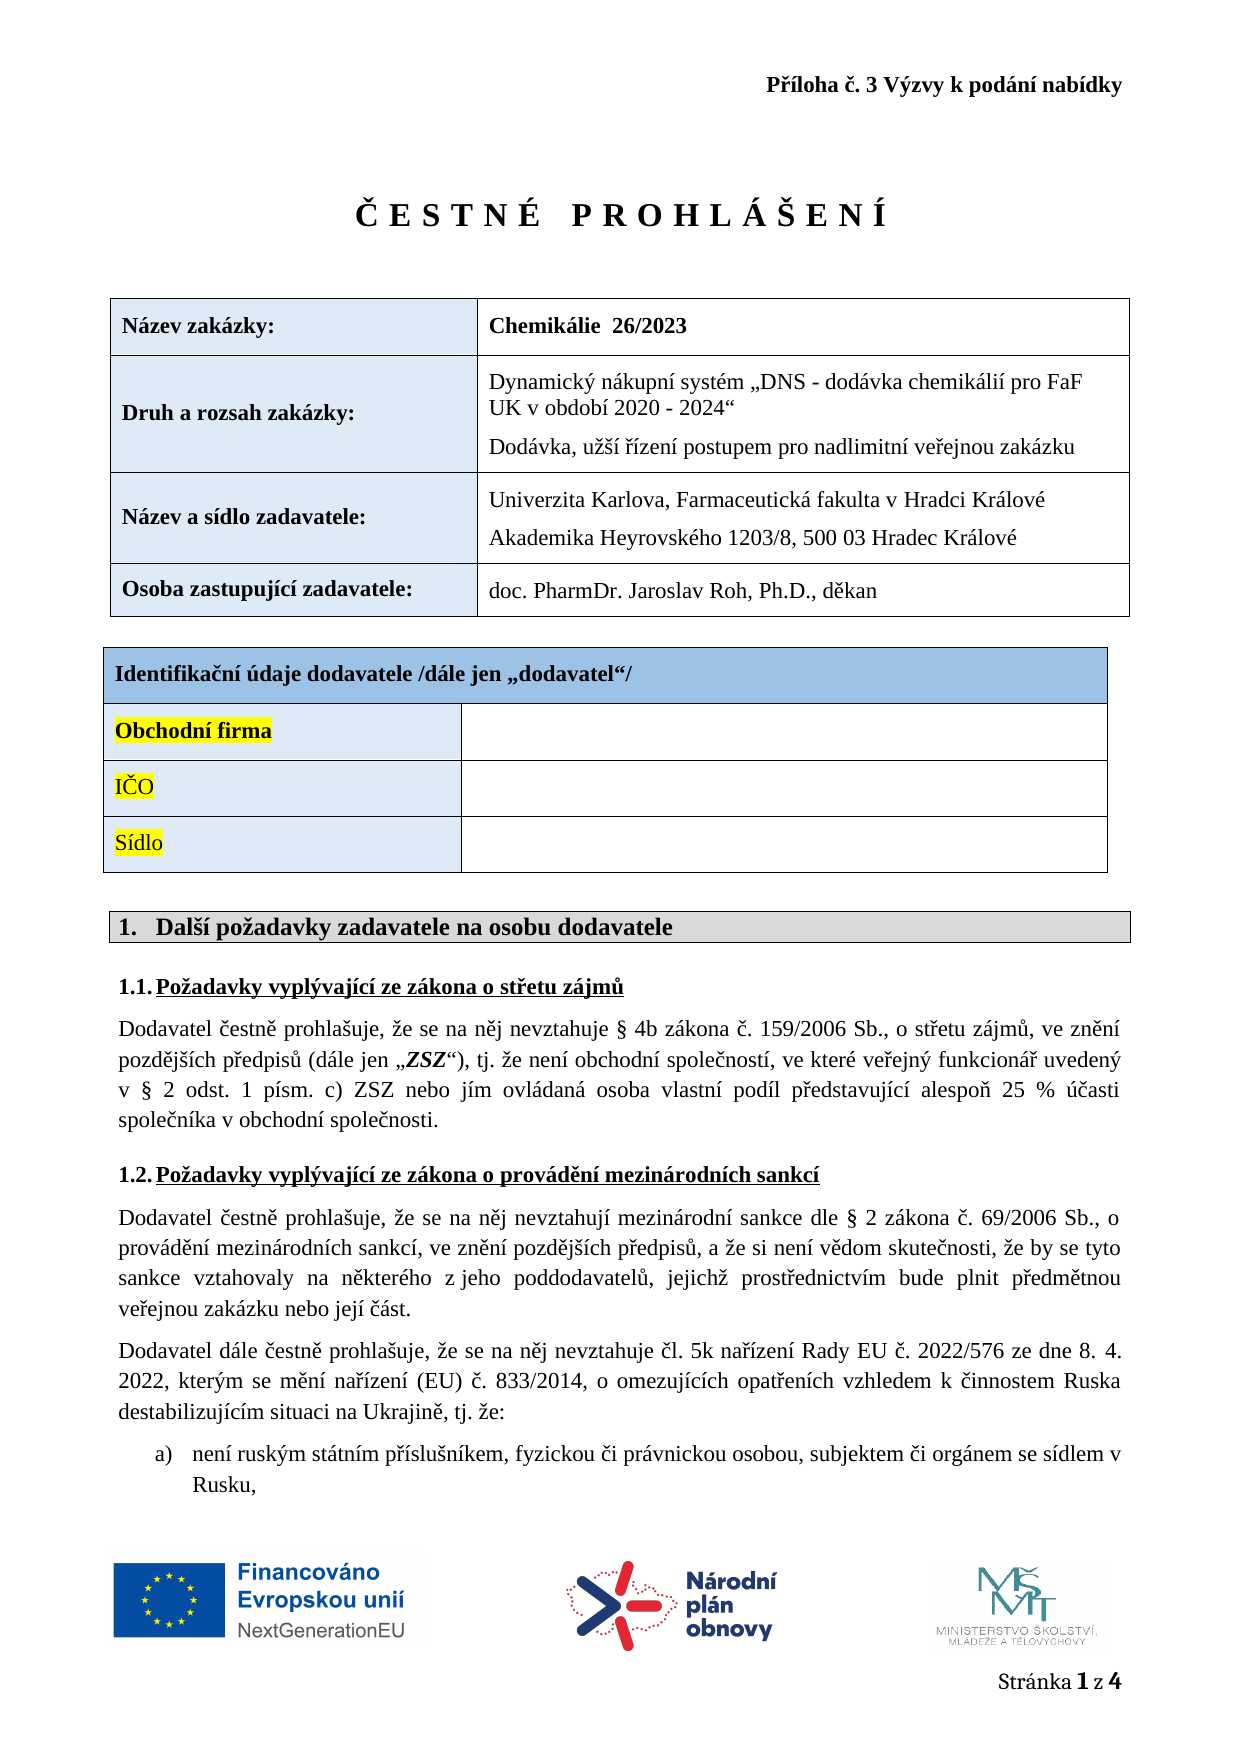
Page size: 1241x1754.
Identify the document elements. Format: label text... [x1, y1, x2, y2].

table_cell Název a sídlo zadavatele: [111, 473, 477, 563]
picture [566, 1561, 778, 1651]
table_cell [462, 761, 1107, 816]
table_cell Druh a rozsah zakázky: [111, 356, 477, 472]
table_cell Dynamický nákupní systém „DNS - dodávka chemikálií pro FaF UK v období 2020 - 2024“ Dodávka, užší řízení postupem pro nadlimitní veřejnou zakázku [478, 356, 1129, 472]
text Dodavatel čestně prohlašuje, že se na něj nevztahují mezinárodní sankce dle § 2 zákona č. 69/2006 Sb., o provádění mezinárodních sankcí, ve znění pozdějších předpisů, a že si není vědom skutečnosti, že by se tyto sankce vztahovaly na některého z jeho poddodavatelů, jejichž prostřednictvím bude plnit předmětnou veřejnou zakázku nebo její část. [118, 1204, 1122, 1321]
table_cell [462, 817, 1107, 872]
list není ruským státním příslušníkem, fyzickou či právnickou osobou, subjektem či orgánem se sídlem v Rusku, [154, 1440, 1122, 1497]
table_cell Univerzita Karlova, Farmaceutická fakulta v Hradci Králové Akademika Heyrovského 1203/8, 500 03 Hradec Králové [478, 473, 1129, 563]
table_header Identifikační údaje dodavatele /dále jen „dodavatel“/ [104, 648, 1107, 703]
text Dodavatel dále čestně prohlašuje, že se na něj nevztahuje čl. 5k nařízení Rady EU č. 2022/576 ze dne 8. 4. 2022, kterým se mění nařízení (EU) č. 833/2014, o omezujících opatřeních vzhledem k činnostem Ruska destabilizujícím situaci na Ukrajině, tj. že: [118, 1337, 1122, 1424]
text Dodavatel čestně prohlašuje, že se na něj nevztahuje § 4b zákona č. 159/2006 Sb., o střetu zájmů, ve znění pozdějších předpisů (dále jen „ZSZ“), tj. že není obchodní společností, ve které veřejný funkcionář uvedený v § 2 odst. 1 písm. c) ZSZ nebo jím ovládaná osoba vlastní podíl představující alespoň 25 % účasti společníka v obchodní společnosti. [118, 1015, 1122, 1132]
table_cell [462, 704, 1107, 759]
picture [928, 1561, 1105, 1651]
text č e s t n é p r o h l á š e n í [118, 187, 1122, 235]
table_cell Sídlo [104, 817, 461, 872]
table_cell Obchodní firma [104, 704, 461, 759]
subtitle Další požadavky zadavatele na osobu dodavatele [110, 912, 1130, 942]
table_header Chemikálie 26/2023 [478, 299, 1129, 354]
picture [105, 1551, 426, 1647]
subtitle Požadavky vyplývající ze zákona o střetu zájmů [118, 973, 1122, 999]
table_cell Osoba zastupující zadavatele: [111, 564, 477, 616]
table_cell doc. PharmDr. Jaroslav Roh, Ph.D., děkan [478, 564, 1129, 616]
table_header Název zakázky: [111, 299, 477, 354]
table_cell IČO [104, 761, 461, 816]
subtitle Požadavky vyplývající ze zákona o provádění mezinárodních sankcí [118, 1161, 1122, 1188]
